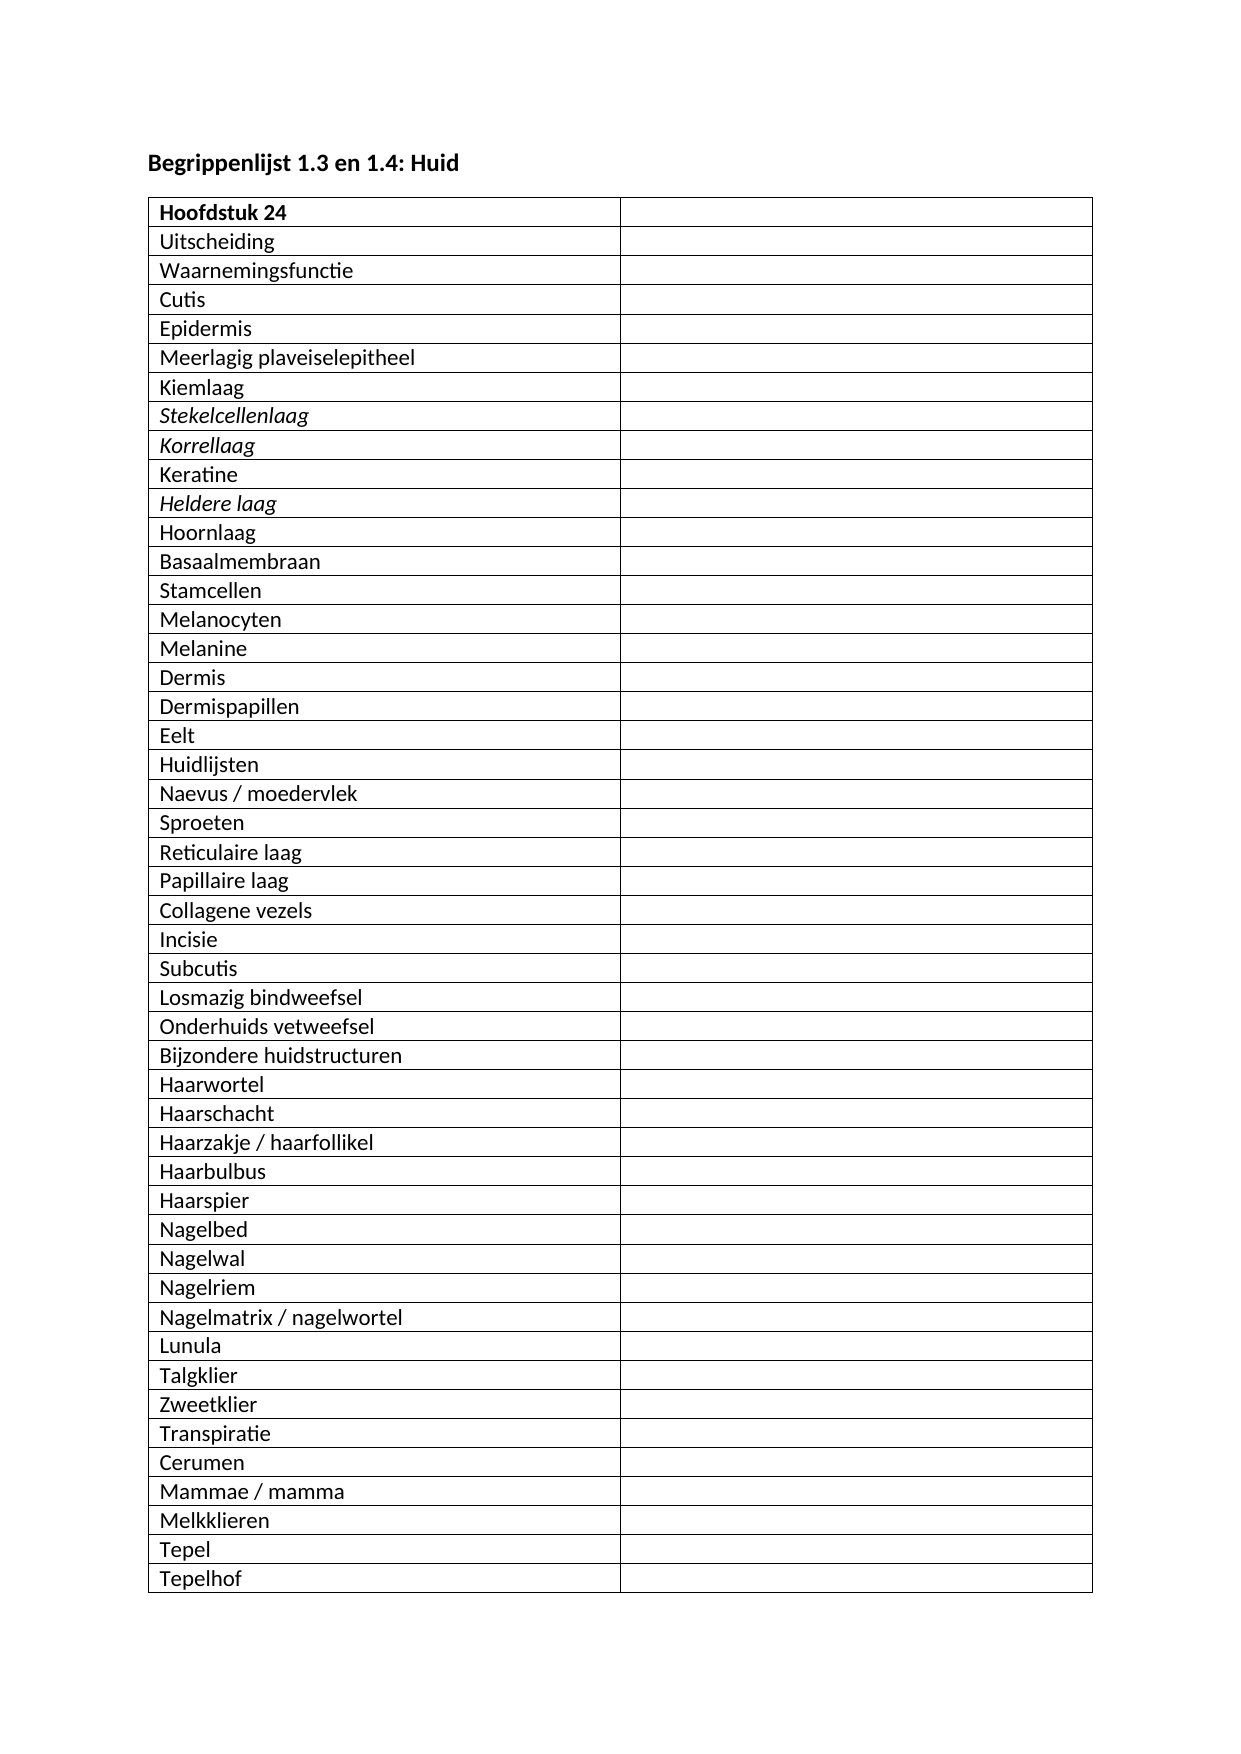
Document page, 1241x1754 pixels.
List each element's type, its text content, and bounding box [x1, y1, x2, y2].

table_cell Nagelbed [149, 1215, 620, 1243]
table_cell Cerumen [149, 1448, 620, 1476]
table_cell [621, 1099, 1092, 1127]
table_cell Onderhuids vetweefsel [149, 1012, 620, 1040]
table_cell [621, 1128, 1092, 1156]
table_cell [621, 605, 1092, 633]
table_cell [621, 692, 1092, 720]
table_cell Haarwortel [149, 1070, 620, 1098]
table_cell [621, 547, 1092, 575]
table_cell Eelt [149, 721, 620, 749]
table_cell [621, 983, 1092, 1011]
table_cell [621, 460, 1092, 488]
table_cell Melkklieren [149, 1506, 620, 1534]
table_cell [621, 780, 1092, 807]
table_cell [621, 256, 1092, 284]
table_cell [621, 576, 1092, 604]
table_cell [621, 1361, 1092, 1389]
table_cell [621, 634, 1092, 662]
table_cell [621, 1448, 1092, 1476]
table_cell Papillaire laag [149, 867, 620, 895]
table_cell [621, 925, 1092, 953]
table_cell Haarspier [149, 1186, 620, 1214]
table_cell Heldere laag [149, 489, 620, 517]
table_cell [621, 402, 1092, 430]
table_cell [621, 867, 1092, 895]
table_cell Collagene vezels [149, 896, 620, 924]
table_cell Lunula [149, 1332, 620, 1360]
table_cell Incisie [149, 925, 620, 953]
table_cell Nagelmatrix / nagelwortel [149, 1303, 620, 1331]
table_cell [621, 1215, 1092, 1243]
table_cell Huidlijsten [149, 750, 620, 778]
table_cell [621, 315, 1092, 342]
table_cell [621, 663, 1092, 691]
table_cell [621, 489, 1092, 517]
table_cell Losmazig bindweefsel [149, 983, 620, 1011]
table_cell [621, 1186, 1092, 1214]
table_cell Talgklier [149, 1361, 620, 1389]
table_cell Melanine [149, 634, 620, 662]
table_cell Sproeten [149, 809, 620, 837]
table_cell Transpiratie [149, 1419, 620, 1447]
table_cell [621, 1245, 1092, 1272]
table_cell [621, 1390, 1092, 1418]
table_cell [621, 838, 1092, 866]
table_cell Dermis [149, 663, 620, 691]
table_cell Subcutis [149, 954, 620, 982]
table_cell [621, 1012, 1092, 1040]
table_cell Reticulaire laag [149, 838, 620, 866]
table_cell Kiemlaag [149, 373, 620, 401]
table_cell [621, 721, 1092, 749]
table_cell Waarnemingsfunctie [149, 256, 620, 284]
table_cell [621, 1535, 1092, 1563]
table_cell [621, 518, 1092, 546]
table_cell Meerlagig plaveiselepitheel [149, 344, 620, 372]
table_cell Tepelhof [149, 1564, 620, 1592]
table_cell Melanocyten [149, 605, 620, 633]
table_cell Stekelcellenlaag [149, 402, 620, 430]
table_cell [621, 373, 1092, 401]
table_cell [621, 1332, 1092, 1360]
table_cell [621, 285, 1092, 313]
table_cell Uitscheiding [149, 227, 620, 255]
table_cell Basaalmembraan [149, 547, 620, 575]
text Begrippenlijst 1.3 en 1.4: Huid [148, 148, 1093, 178]
table_cell Korrellaag [149, 431, 620, 459]
table_cell Zweetklier [149, 1390, 620, 1418]
table_cell [621, 1041, 1092, 1069]
table_cell [621, 1274, 1092, 1302]
table_cell Nagelwal [149, 1245, 620, 1272]
table_cell [621, 1477, 1092, 1505]
table_cell Bijzondere huidstructuren [149, 1041, 620, 1069]
table_cell [621, 954, 1092, 982]
table_cell [621, 1419, 1092, 1447]
table_cell [621, 1303, 1092, 1331]
table_cell Haarzakje / haarfollikel [149, 1128, 620, 1156]
table_cell [621, 1157, 1092, 1185]
table_cell Stamcellen [149, 576, 620, 604]
table_cell Mammae / mamma [149, 1477, 620, 1505]
table_cell [621, 344, 1092, 372]
table_cell [621, 431, 1092, 459]
table_cell [621, 750, 1092, 778]
table_cell Cutis [149, 285, 620, 313]
table_cell Haarbulbus [149, 1157, 620, 1185]
table_cell [621, 1564, 1092, 1592]
table_cell [621, 1070, 1092, 1098]
table_header Hoofdstuk 24 [149, 198, 620, 226]
table_cell [621, 227, 1092, 255]
table_cell [621, 809, 1092, 837]
table_cell Tepel [149, 1535, 620, 1563]
table_cell [621, 1506, 1092, 1534]
table_header [621, 198, 1092, 226]
table_cell Keratine [149, 460, 620, 488]
table_cell Dermispapillen [149, 692, 620, 720]
table_cell Hoornlaag [149, 518, 620, 546]
table_cell [621, 896, 1092, 924]
table_cell Naevus / moedervlek [149, 780, 620, 807]
table_cell Nagelriem [149, 1274, 620, 1302]
table_cell Epidermis [149, 315, 620, 342]
table_cell Haarschacht [149, 1099, 620, 1127]
